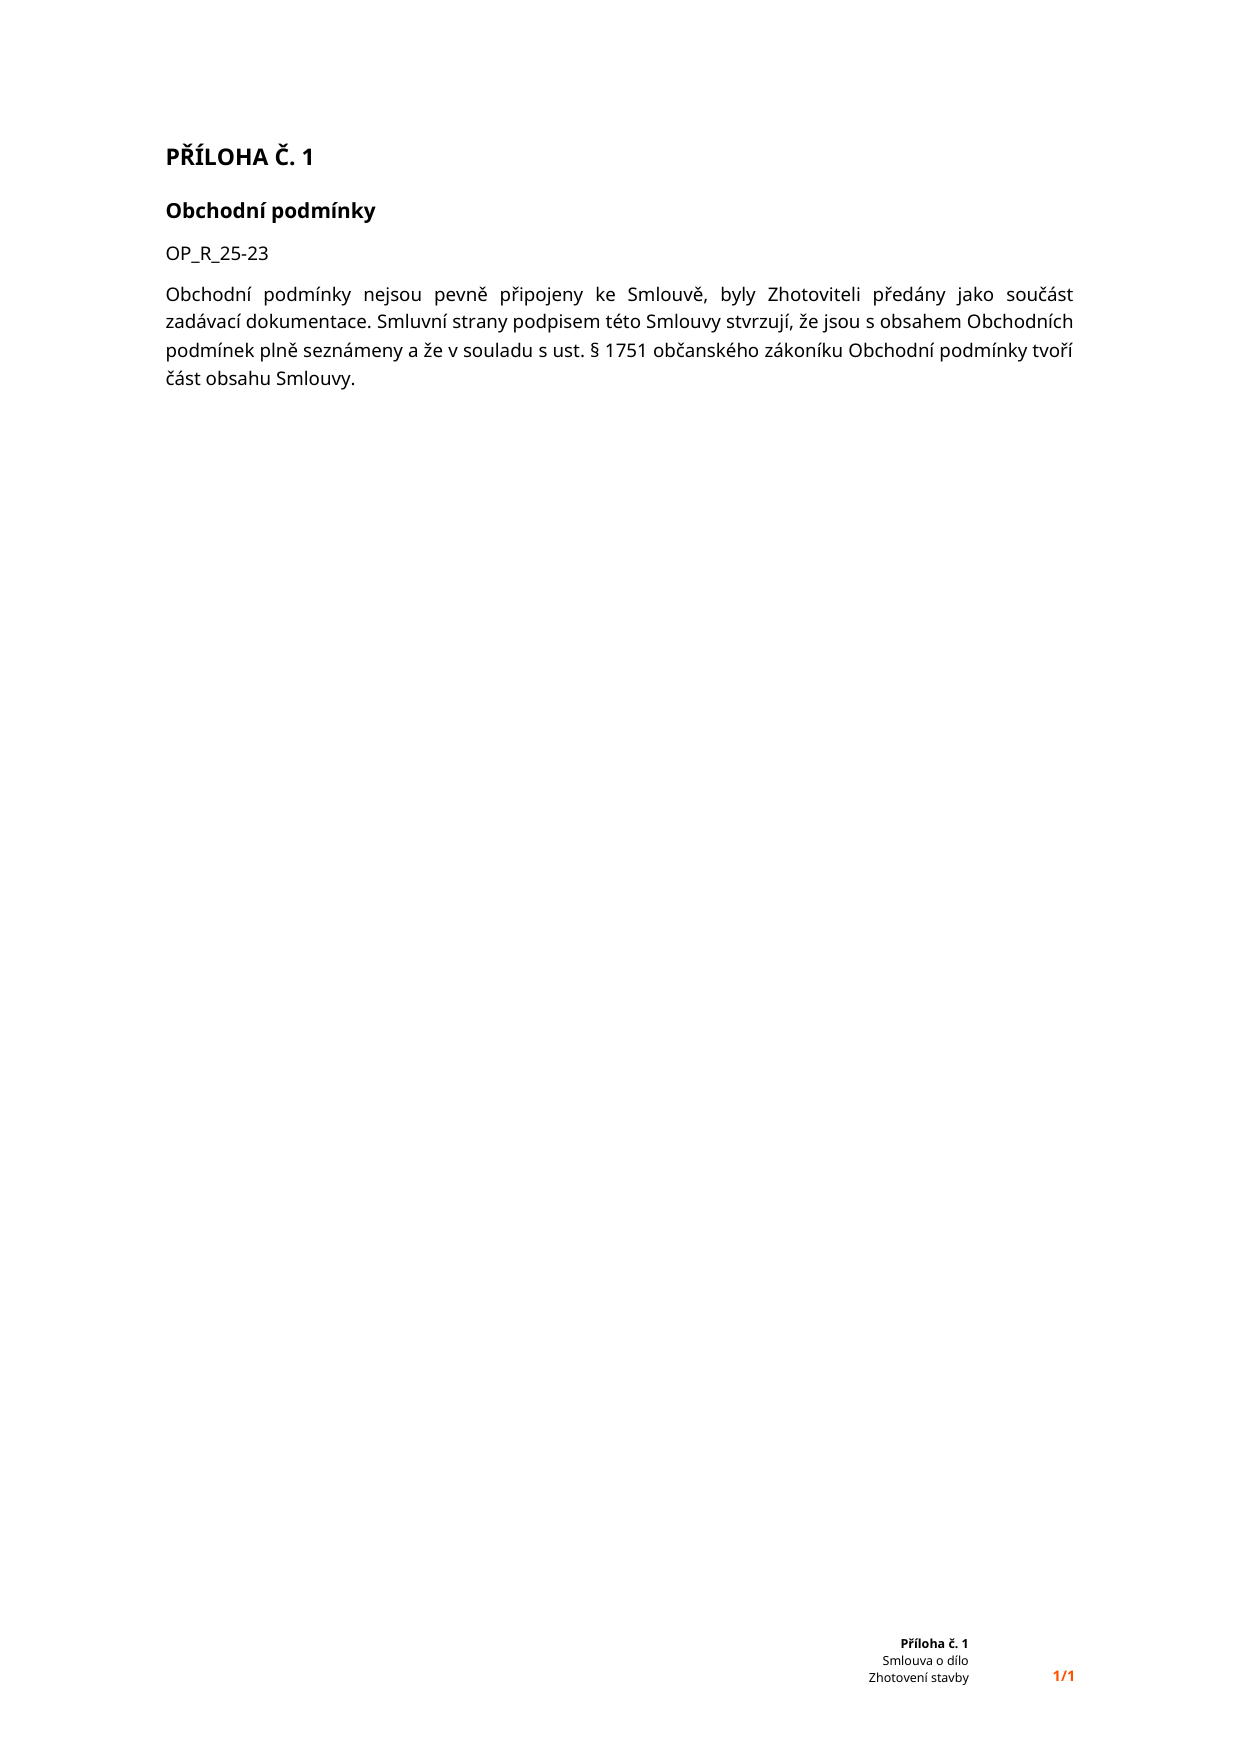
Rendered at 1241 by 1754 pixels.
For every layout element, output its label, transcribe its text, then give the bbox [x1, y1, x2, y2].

text Obchodní podmínky [165, 197, 1075, 225]
text OP_R_25-23 [165, 240, 1075, 266]
text Příloha č. 1 [165, 141, 1075, 173]
text Obchodní podmínky nejsou pevně připojeny ke Smlouvě, byly Zhotoviteli předány jako součást zadávací dokumentace. Smluvní strany podpisem této Smlouvy stvrzují, že jsou s obsahem Obchodních podmínek plně seznámeny a že v souladu s ust. § 1751 občanského zákoníku Obchodní podmínky tvoří část obsahu Smlouvy. [165, 281, 1075, 390]
